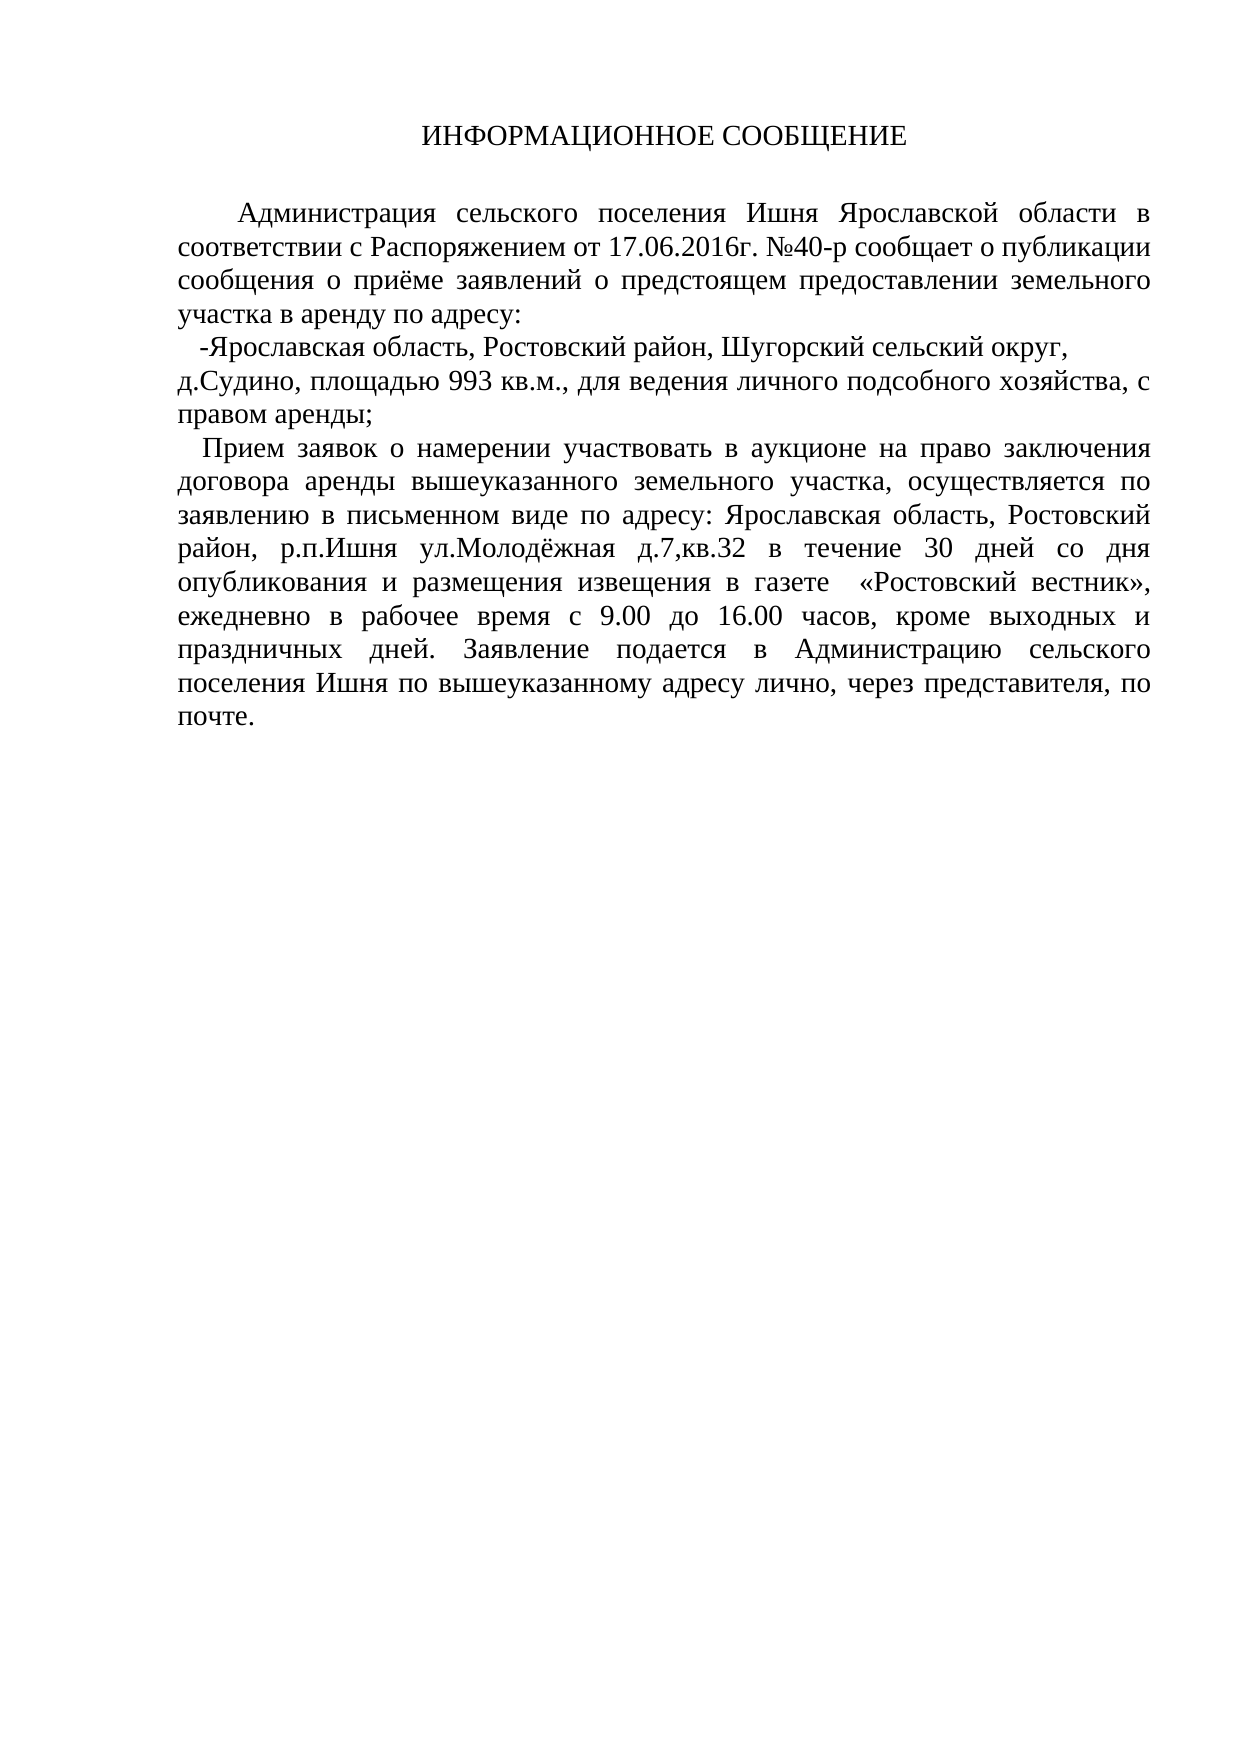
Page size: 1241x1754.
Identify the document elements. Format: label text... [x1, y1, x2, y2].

text ИНФОРМАЦИОННОЕ СООБЩЕНИЕ [177, 118, 1152, 152]
text Администрация сельского поселения Ишня Ярославской области в соответствии с Распоряжением от 17.06.2016г. №40-р сообщает о публикации сообщения о приёме заявлений о предстоящем предоставлении земельного участка в аренду по адресу: [177, 195, 1152, 329]
text Прием заявок о намерении участвовать в аукционе на право заключения договора аренды вышеуказанного земельного участка, осуществляется по заявлению в письменном виде по адресу: Ярославская область, Ростовский район, р.п.Ишня ул.Молодёжная д.7,кв.32 в течение 30 дней со дня опубликования и размещения извещения в газете «Ростовский вестник», ежедневно в рабочее время с 9.00 до 16.00 часов, кроме выходных и праздничных дней. Заявление подается в Администрацию сельского поселения Ишня по вышеуказанному адресу лично, через представителя, по почте. [177, 430, 1152, 732]
text -Ярославская область, Ростовский район, Шугорский сельский округ, [177, 329, 1152, 363]
text д.Судино, площадью 993 кв.м., для ведения личного подсобного хозяйства, с правом аренды; [177, 363, 1152, 430]
